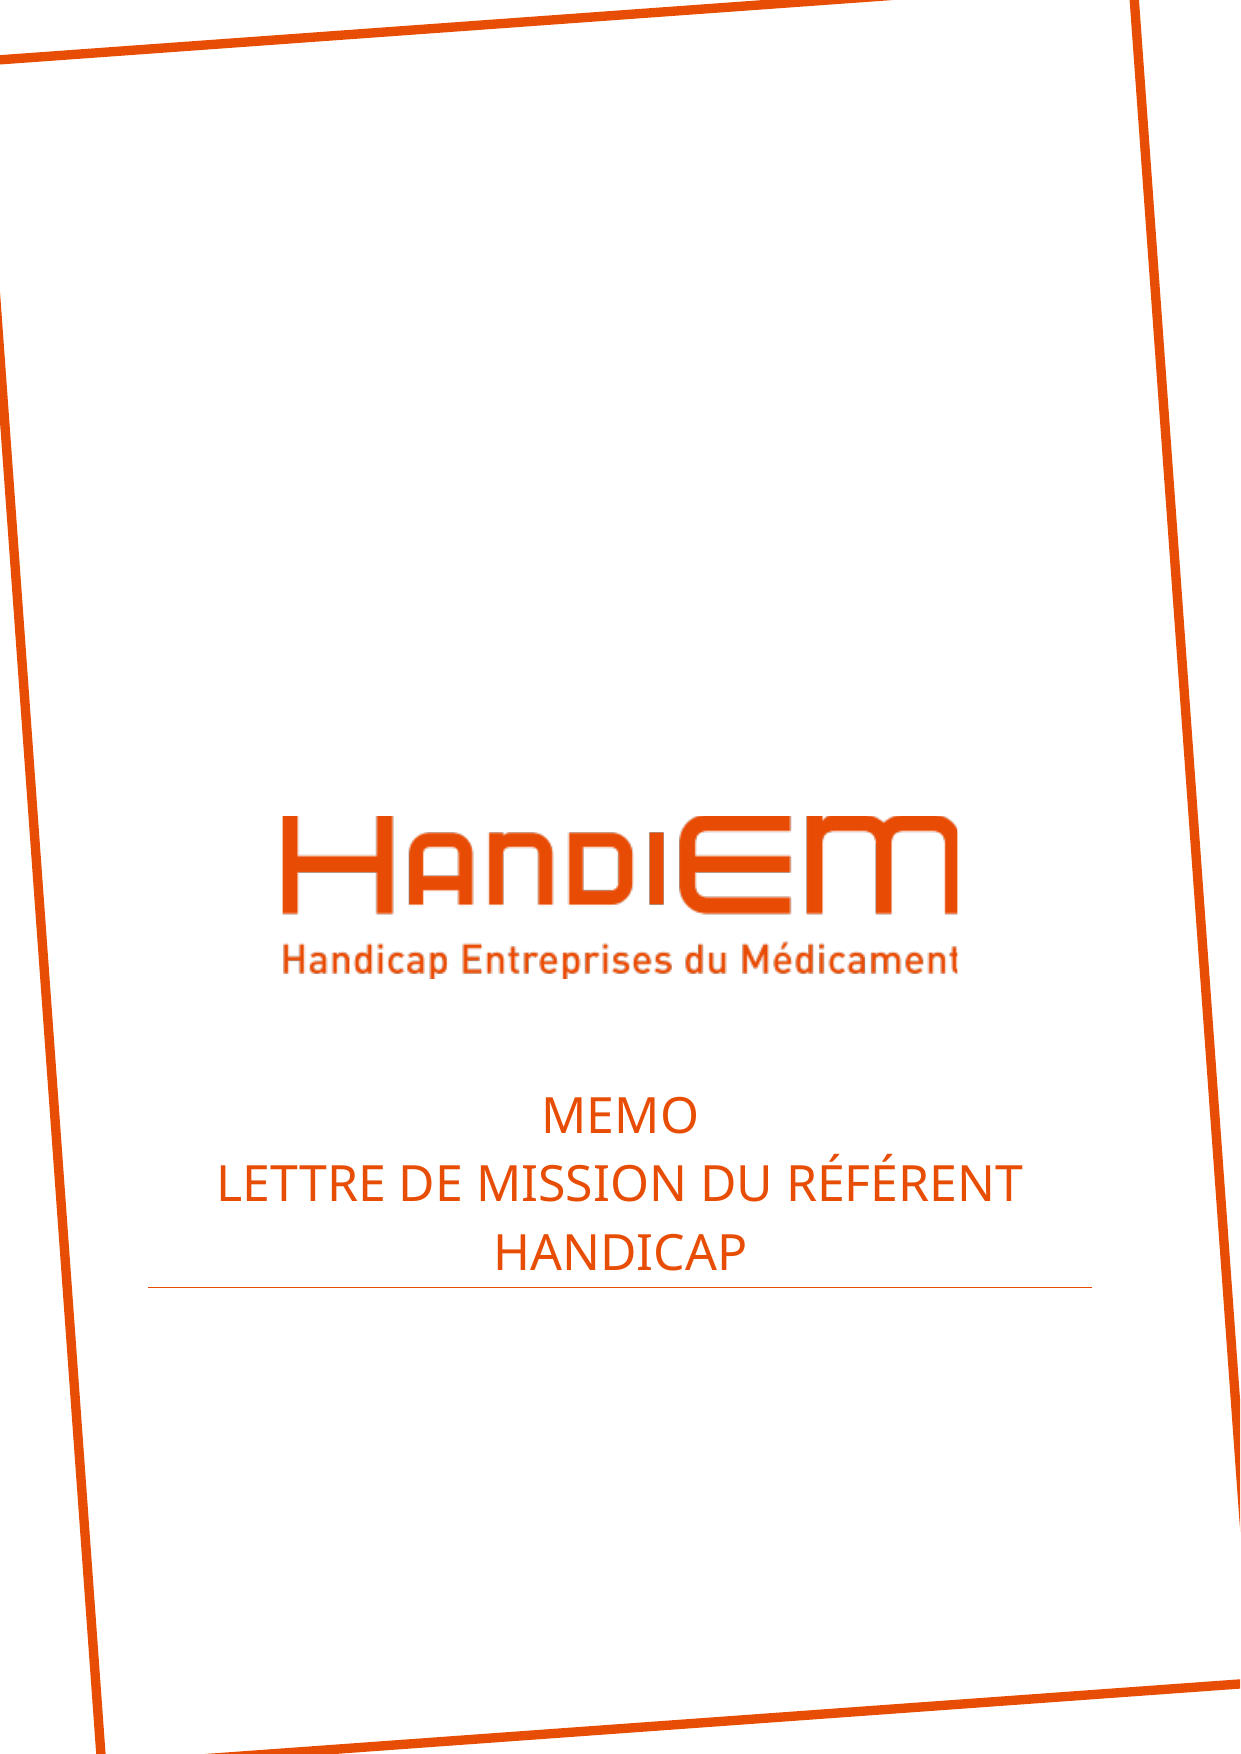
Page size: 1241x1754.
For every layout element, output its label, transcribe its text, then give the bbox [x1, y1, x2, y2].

text LETTRE DE MISSION du Référent handicap [148, 1148, 1092, 1287]
text MEMO [148, 1080, 1092, 1148]
